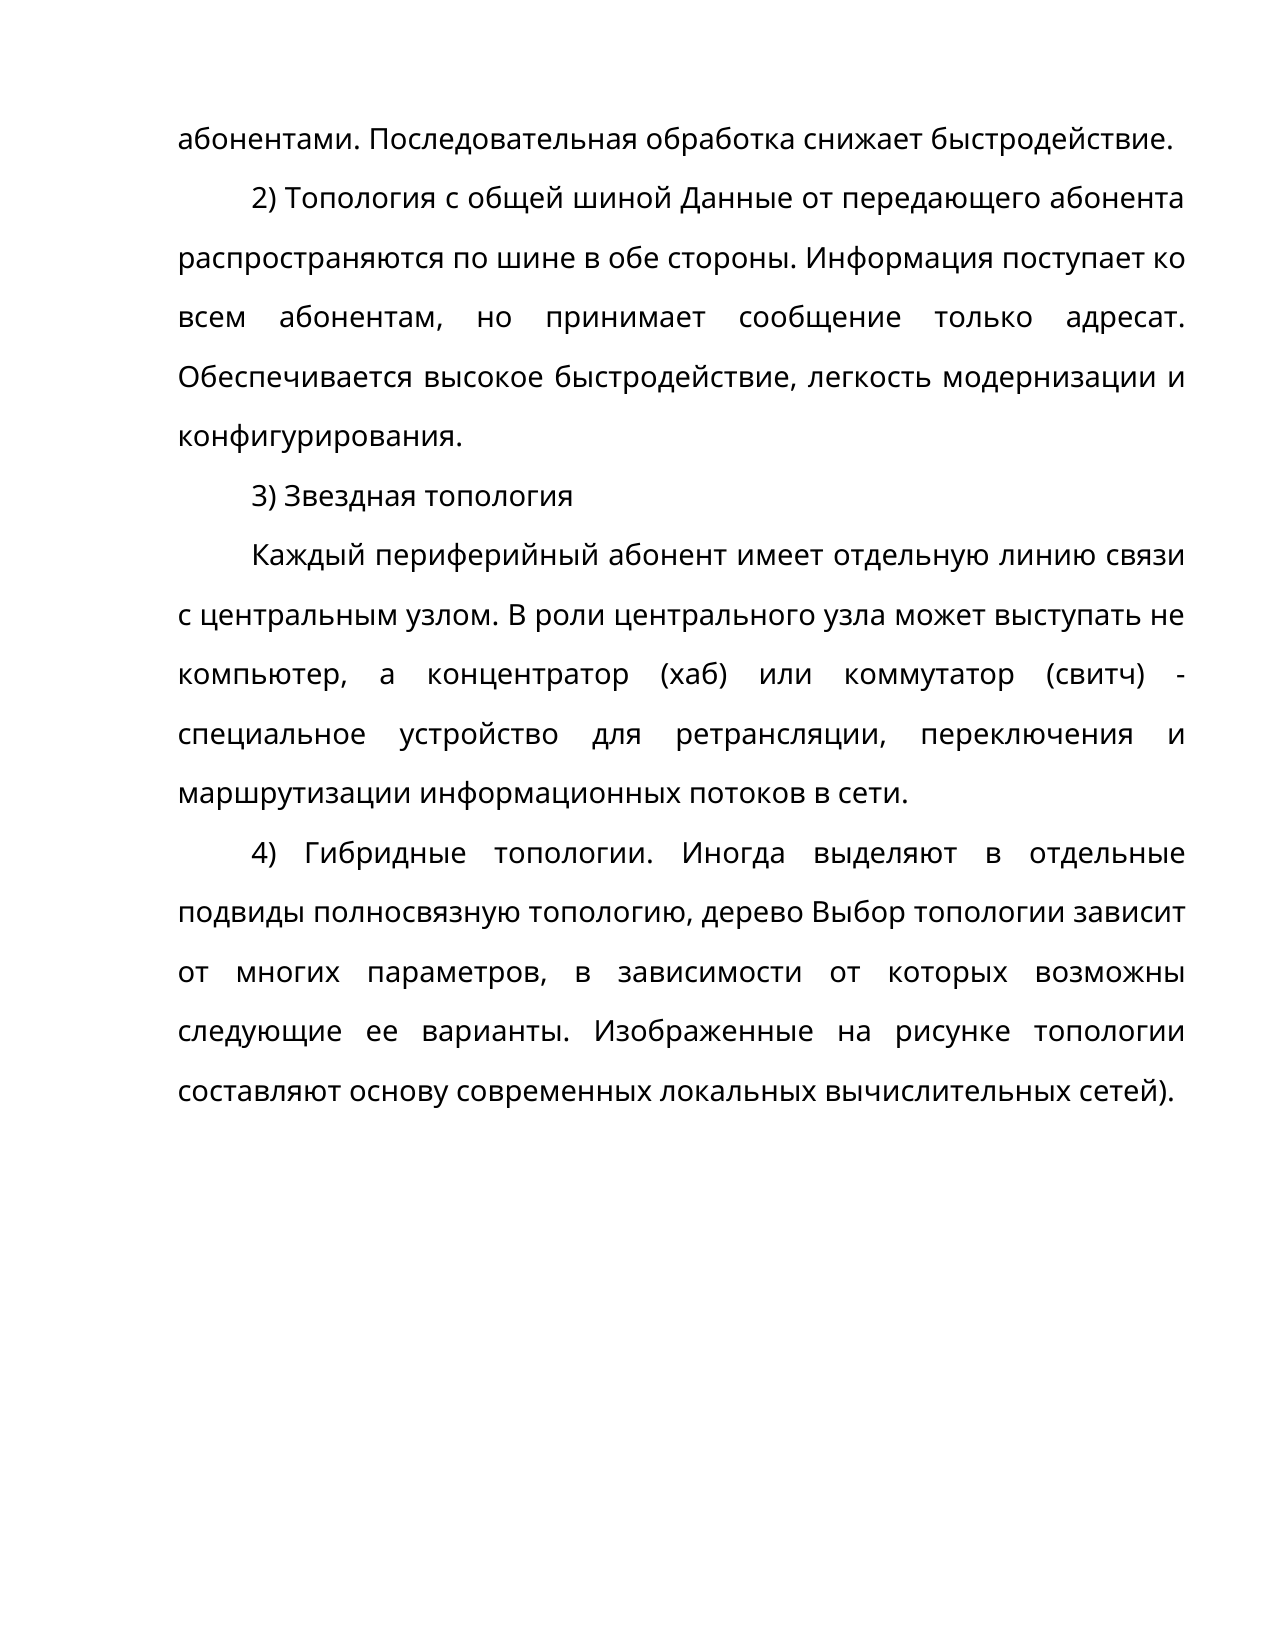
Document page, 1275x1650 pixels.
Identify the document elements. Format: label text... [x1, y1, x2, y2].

text 3) Звездная топология [177, 475, 1186, 515]
text 2) Топология с общей шиной Данные от передающего абонента распространяются по шине в обе стороны. Информация поступает ко всем абонентам, но принимает сообщение только адресат. Обеспечивается высокое быстродействие, легкость модернизации и конфигурирования. [177, 178, 1186, 455]
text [177, 118, 1186, 158]
text 4) Гибридные топологии. Иногда выделяют в отдельные подвиды полносвязную топологию, дерево Выбор топологии зависит от многих параметров, в зависимости от которых возможны следующие ее варианты. Изображенные на рисунке топологии составляют основу современных локальных вычислительных сетей). [177, 832, 1186, 1109]
text Каждый периферийный абонент имеет отдельную линию связи с центральным узлом. В роли центрального узла может выступать не компьютер, а концентратор (хаб) или коммутатор (свитч) - специальное устройство для ретрансляции, переключения и маршрутизации информационных потоков в сети. [177, 534, 1186, 812]
